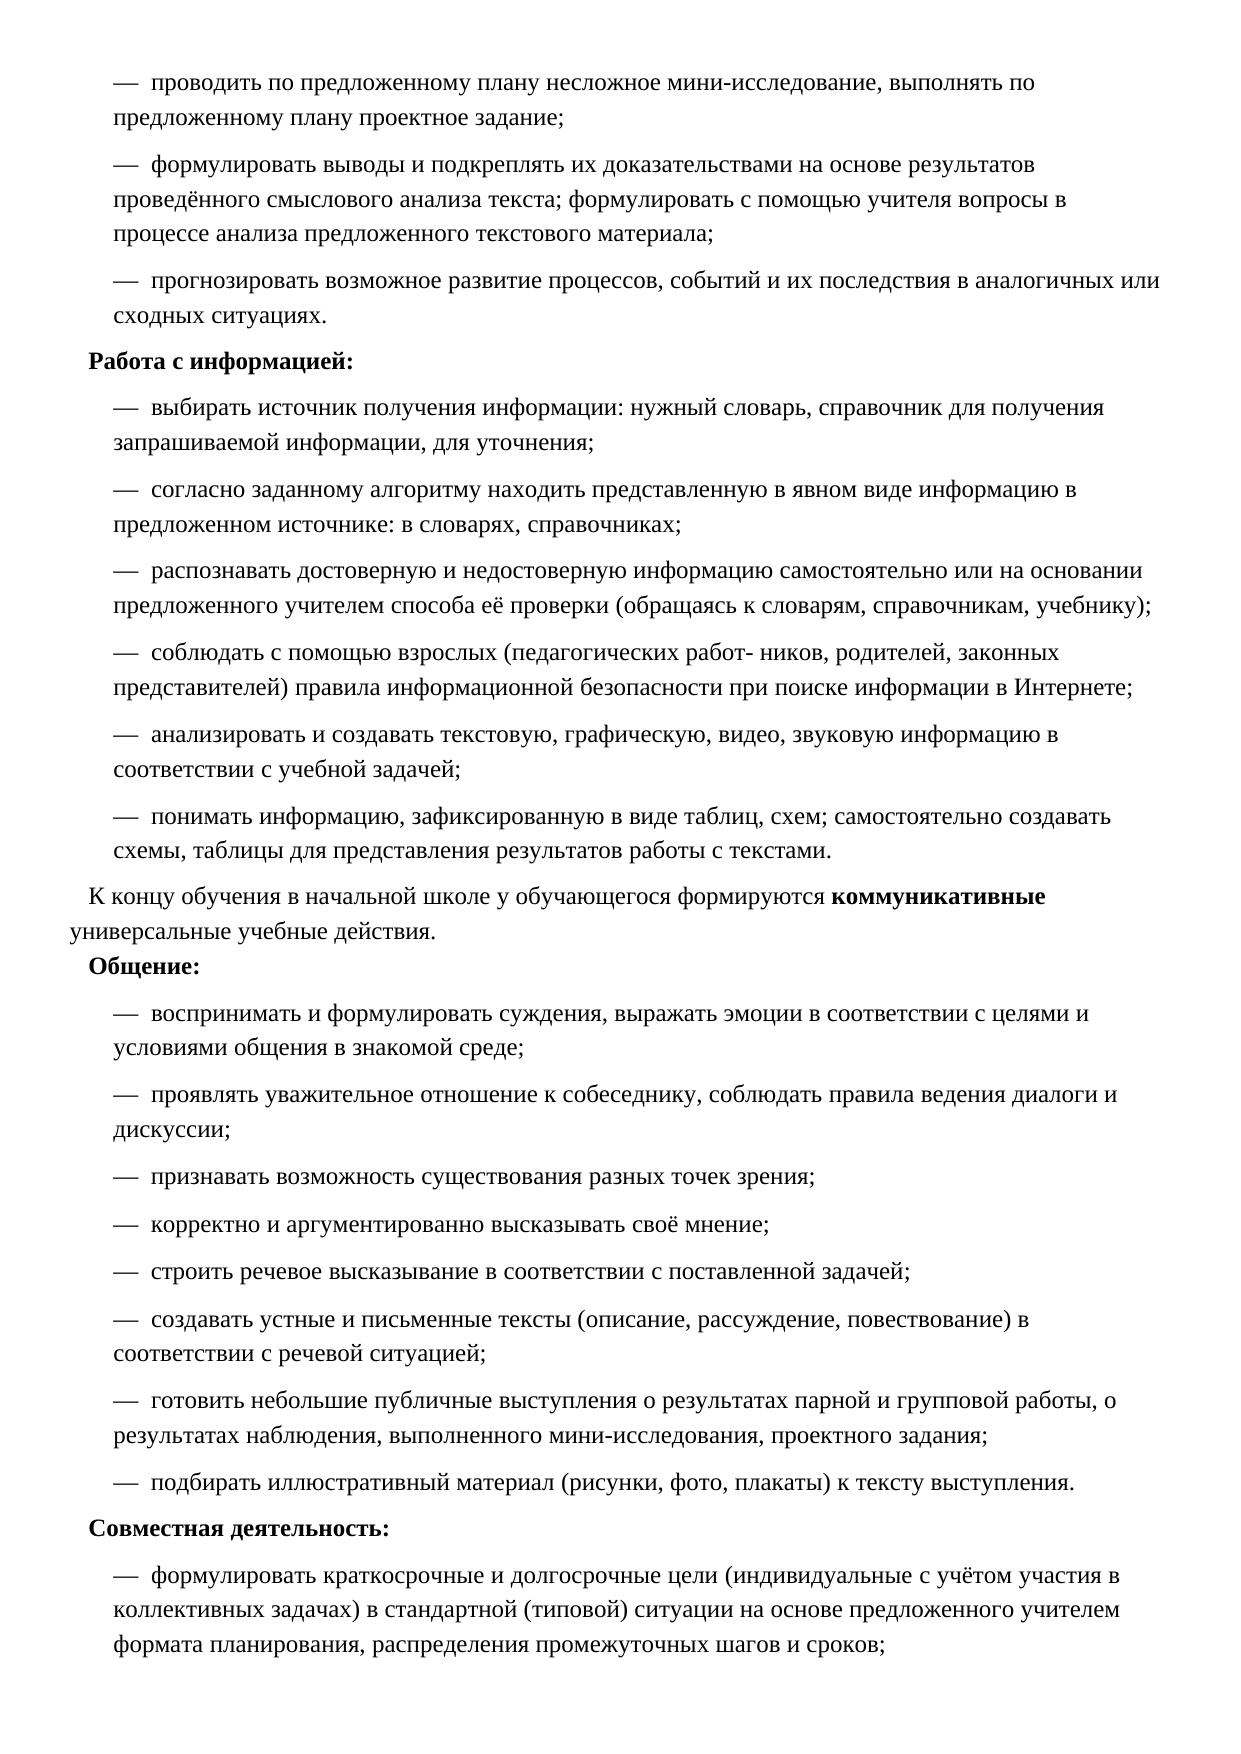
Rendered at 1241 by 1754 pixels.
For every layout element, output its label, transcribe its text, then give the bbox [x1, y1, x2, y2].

list корректно и аргументированно высказывать своё мнение; [113, 1209, 1182, 1237]
list распознавать достоверную и недостоверную информацию самостоятельно или на основании предложенного учителем способа её проверки (обращаясь к словарям, справочникам, учебнику); [113, 556, 1152, 619]
text Работа с информацией: [88, 346, 1182, 375]
list создавать устные и письменные тексты (описание, рассуждение, повествование) в соответствии с речевой ситуацией; [113, 1304, 1030, 1367]
list прогнозировать возможное развитие процессов, событий и их последствия в аналогичных или сходных ситуациях. [113, 265, 1161, 329]
list формулировать выводы и подкреплять их доказательствами на основе результатов проведённого смыслового анализа текста; формулировать с помощью учителя вопросы в процессе анализа предложенного текстового материала; [113, 149, 1068, 247]
list формулировать краткосрочные и долгосрочные цели (индивидуальные с учётом участия в коллективных задачах) в стандартной (типовой) ситуации на основе предложенного учителем формата планирования, распределения промежуточных шагов и сроков; [113, 1560, 1121, 1658]
list подбирать иллюстративный материал (рисунки, фото, плакаты) к тексту выступления. [113, 1467, 1182, 1496]
list готовить небольшие публичные выступления о результатах парной и групповой работы, о результатах наблюдения, выполненного мини-исследования, проектного задания; [113, 1386, 1118, 1449]
list проявлять уважительное отношение к собеседнику, соблюдать правила ведения диалоги и дискуссии; [113, 1079, 1118, 1143]
text Совместная деятельность: [88, 1513, 1182, 1542]
list воспринимать и формулировать суждения, выражать эмоции в соответствии с целями и условиями общения в знакомой среде; [113, 998, 1090, 1061]
list строить речевое высказывание в соответствии с поставленной задачей; [113, 1256, 1182, 1285]
list анализировать и создавать текстовую, графическую, видео, звуковую информацию в соответствии с учебной задачей; [113, 719, 1060, 783]
list проводить по предложенному плану несложное мини-исследование, выполнять по предложенному плану проектное задание; [113, 67, 1036, 131]
list понимать информацию, зафиксированную в виде таблиц, схем; самостоятельно создавать схемы, таблицы для представления результатов работы с текстами. [113, 801, 1112, 864]
list согласно заданному алгоритму находить представленную в явном виде информацию в предложенном источнике: в словарях, справочниках; [113, 474, 1078, 537]
text универсальные учебные действия. [69, 916, 1182, 945]
list соблюдать с помощью взрослых (педагогических работ- ников, родителей, законных представителей) правила информационной безопасности при поиске информации в Интернете; [113, 637, 1134, 701]
text К концу обучения в начальной школе у обучающегося формируются коммуникативные [88, 881, 1182, 910]
list выбирать источник получения информации: нужный словарь, справочник для получения запрашиваемой информации, для уточнения; [113, 392, 1105, 456]
list признавать возможность существования разных точек зрения; [113, 1161, 1182, 1190]
text Общение: [88, 951, 1182, 980]
